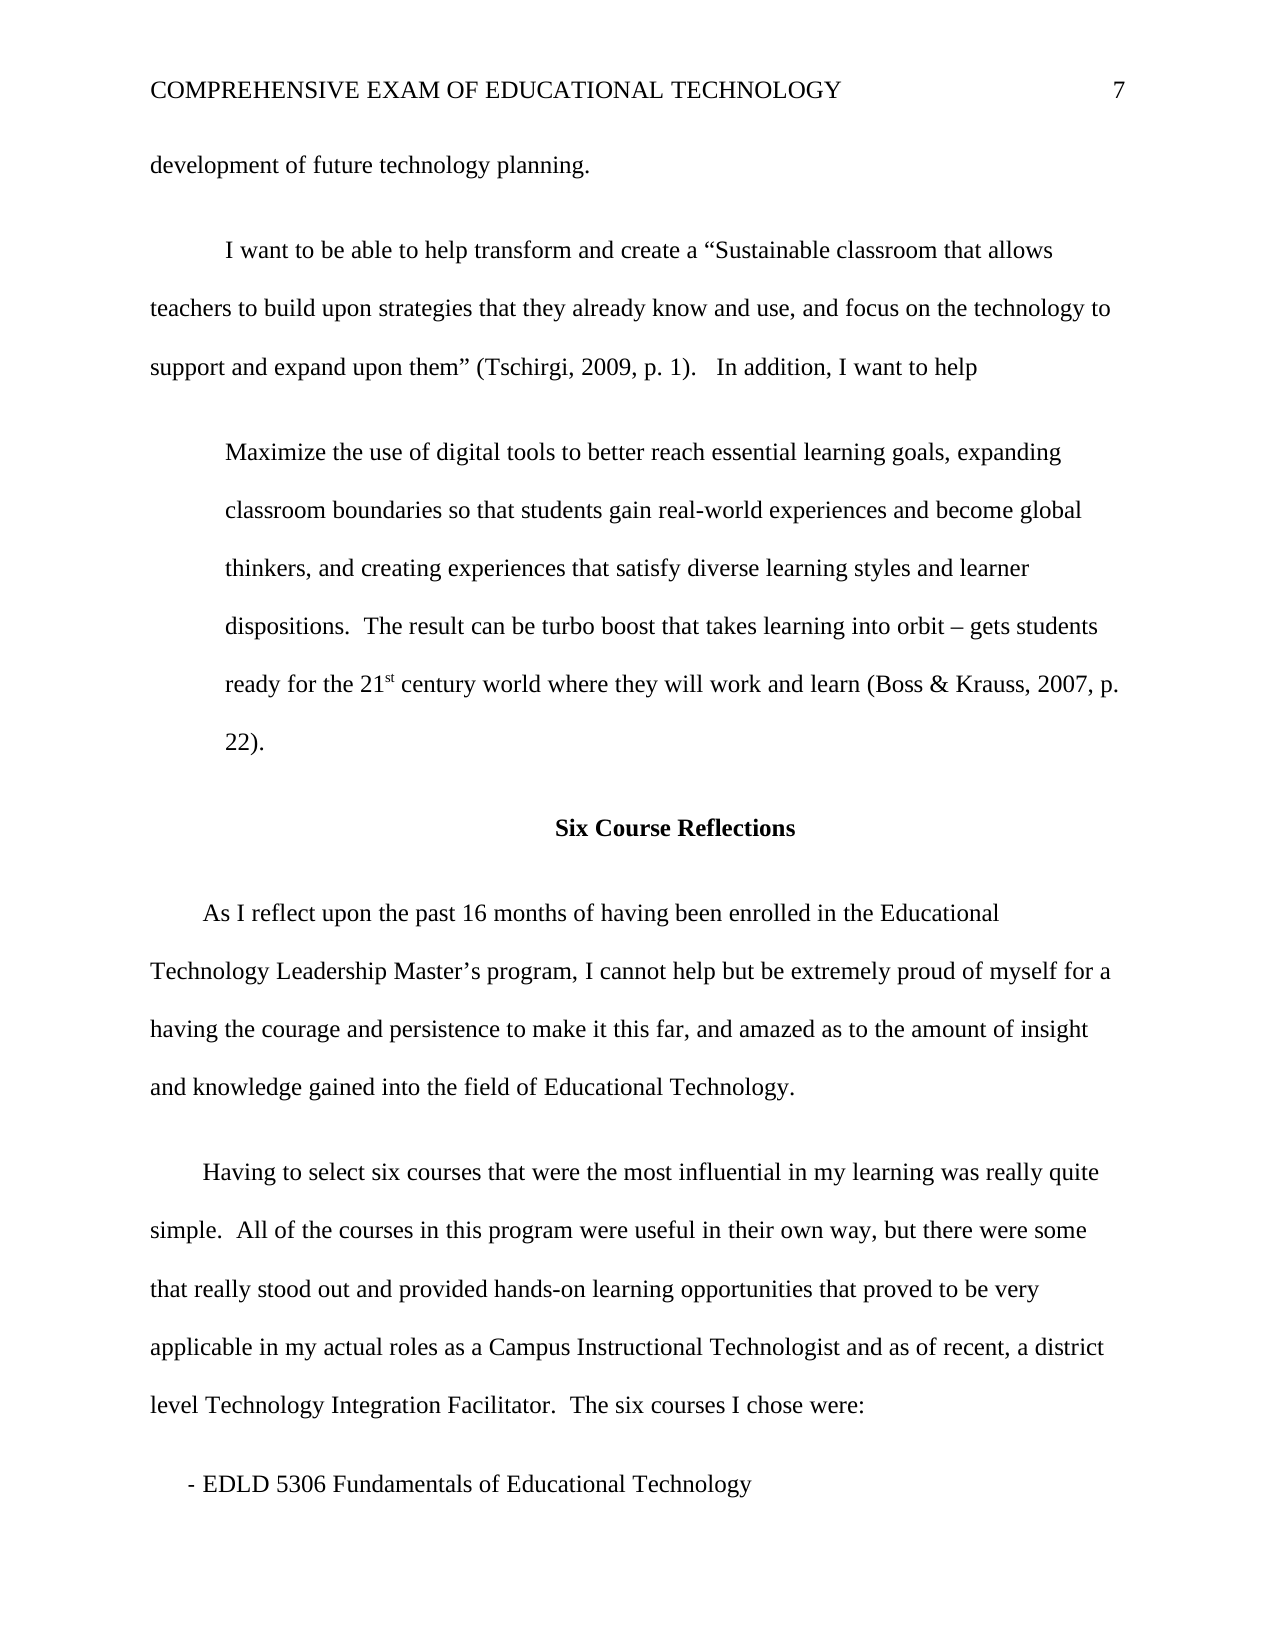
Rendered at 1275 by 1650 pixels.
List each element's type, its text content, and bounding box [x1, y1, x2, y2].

text I want to be able to help transform and create a “Sustainable classroom that allows teachers to build upon strategies that they already know and use, and focus on the technology to support and expand upon them” (Tschirgi, 2009, p. 1). In addition, I want to help [150, 235, 1125, 381]
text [150, 150, 1125, 179]
text Six Course Reflections [150, 812, 1125, 842]
text Having to select six courses that were the most influential in my learning was really quite simple. All of the courses in this program were useful in their own way, but there were some that really stood out and provided hands-on learning opportunities that proved to be very applicable in my actual roles as a Campus Instructional Technologist and as of recent, a district level Technology Integration Facilitator. The six courses I chose were: [150, 1157, 1125, 1419]
list EDLD 5306 Fundamentals of Educational Technology [187, 1469, 1125, 1498]
text As I reflect upon the past 16 months of having been enrolled in the Educational Technology Leadership Master’s program, I cannot help but be extremely proud of myself for a having the courage and persistence to make it this far, and amazed as to the amount of insight and knowledge gained into the field of Educational Technology. [150, 898, 1125, 1101]
text Maximize the use of digital tools to better reach essential learning goals, expanding classroom boundaries so that students gain real-world experiences and become global thinkers, and creating experiences that satisfy diverse learning styles and learner dispositions. The result can be turbo boost that takes learning into orbit – gets students ready for the 21st century world where they will work and learn (Boss & Krauss, 2007, p. 22). [225, 437, 1125, 756]
